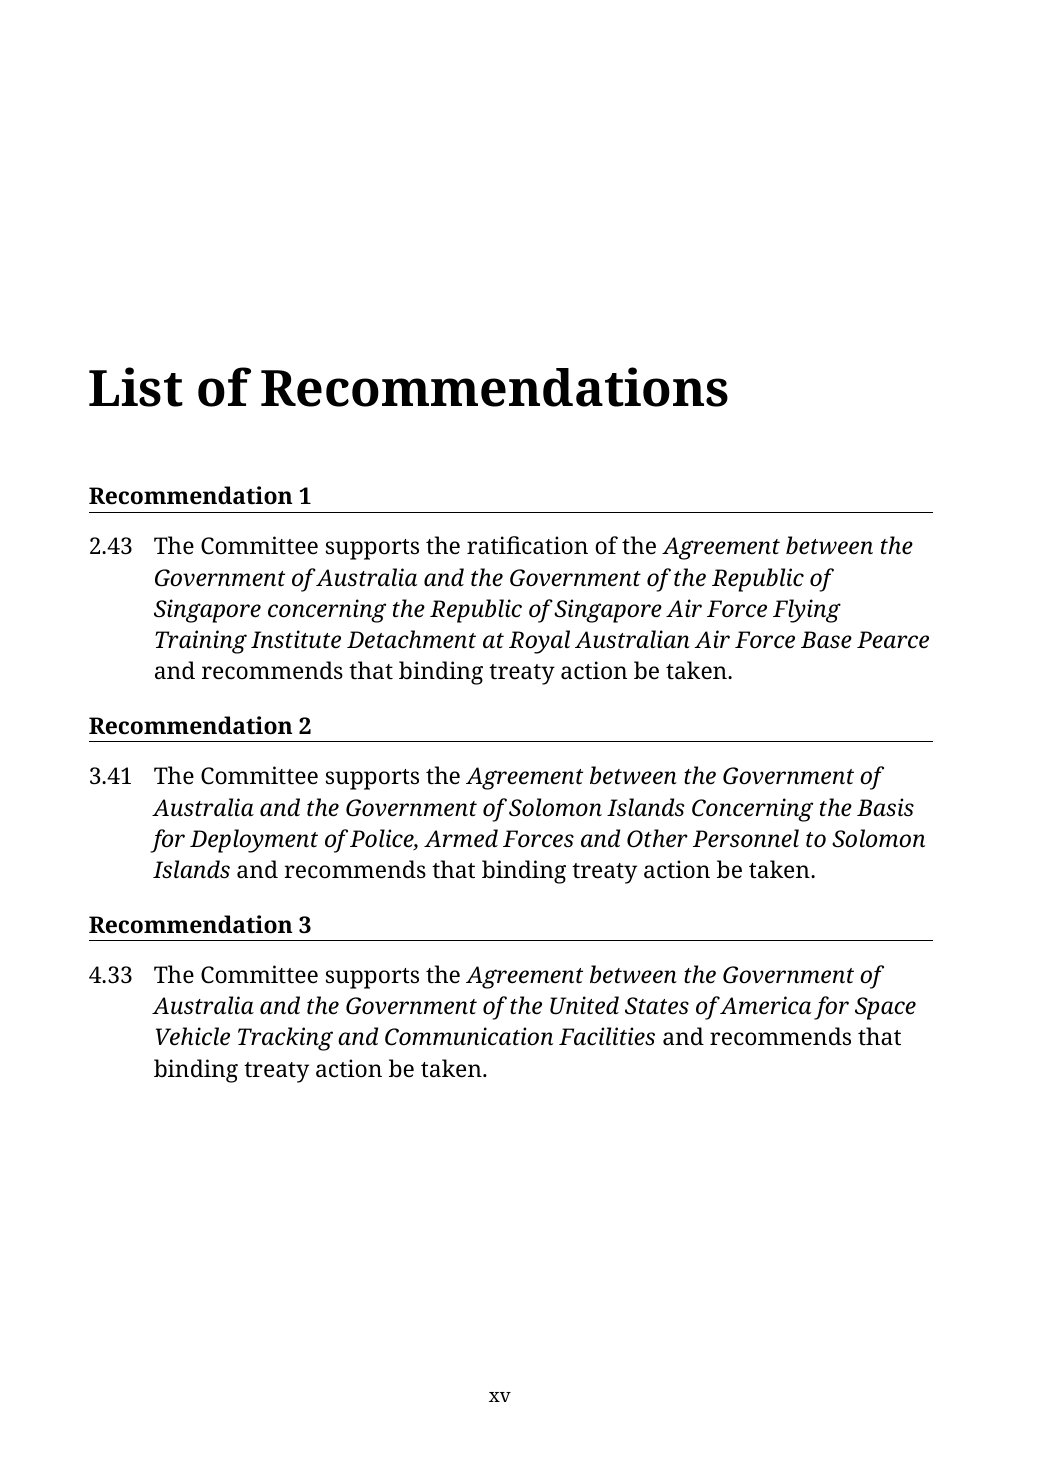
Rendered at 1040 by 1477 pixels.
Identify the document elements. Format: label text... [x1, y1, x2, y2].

list 2.43 The Committee supports the ratification of the Agreement between the Government of Australia and the Government of the Republic of Singapore concerning the Republic of Singapore Air Force Flying Training Institute Detachment at Royal Australian Air Force Base Pearce and recommends that binding treaty action be taken. [88, 530, 933, 687]
list 3.41 The Committee supports the Agreement between the Government of Australia and the Government of Solomon Islands Concerning the Basis for Deployment of Police, Armed Forces and Other Personnel to Solomon Islands and recommends that binding treaty action be taken. [88, 760, 933, 885]
subtitle Recommendation 1 [88, 480, 933, 513]
subtitle List of Recommendations [88, 353, 933, 421]
subtitle Recommendation 2 [88, 710, 933, 742]
subtitle Recommendation 3 [88, 909, 933, 941]
list 4.33 The Committee supports the Agreement between the Government of Australia and the Government of the United States of America for Space Vehicle Tracking and Communication Facilities and recommends that binding treaty action be taken. [88, 959, 933, 1084]
